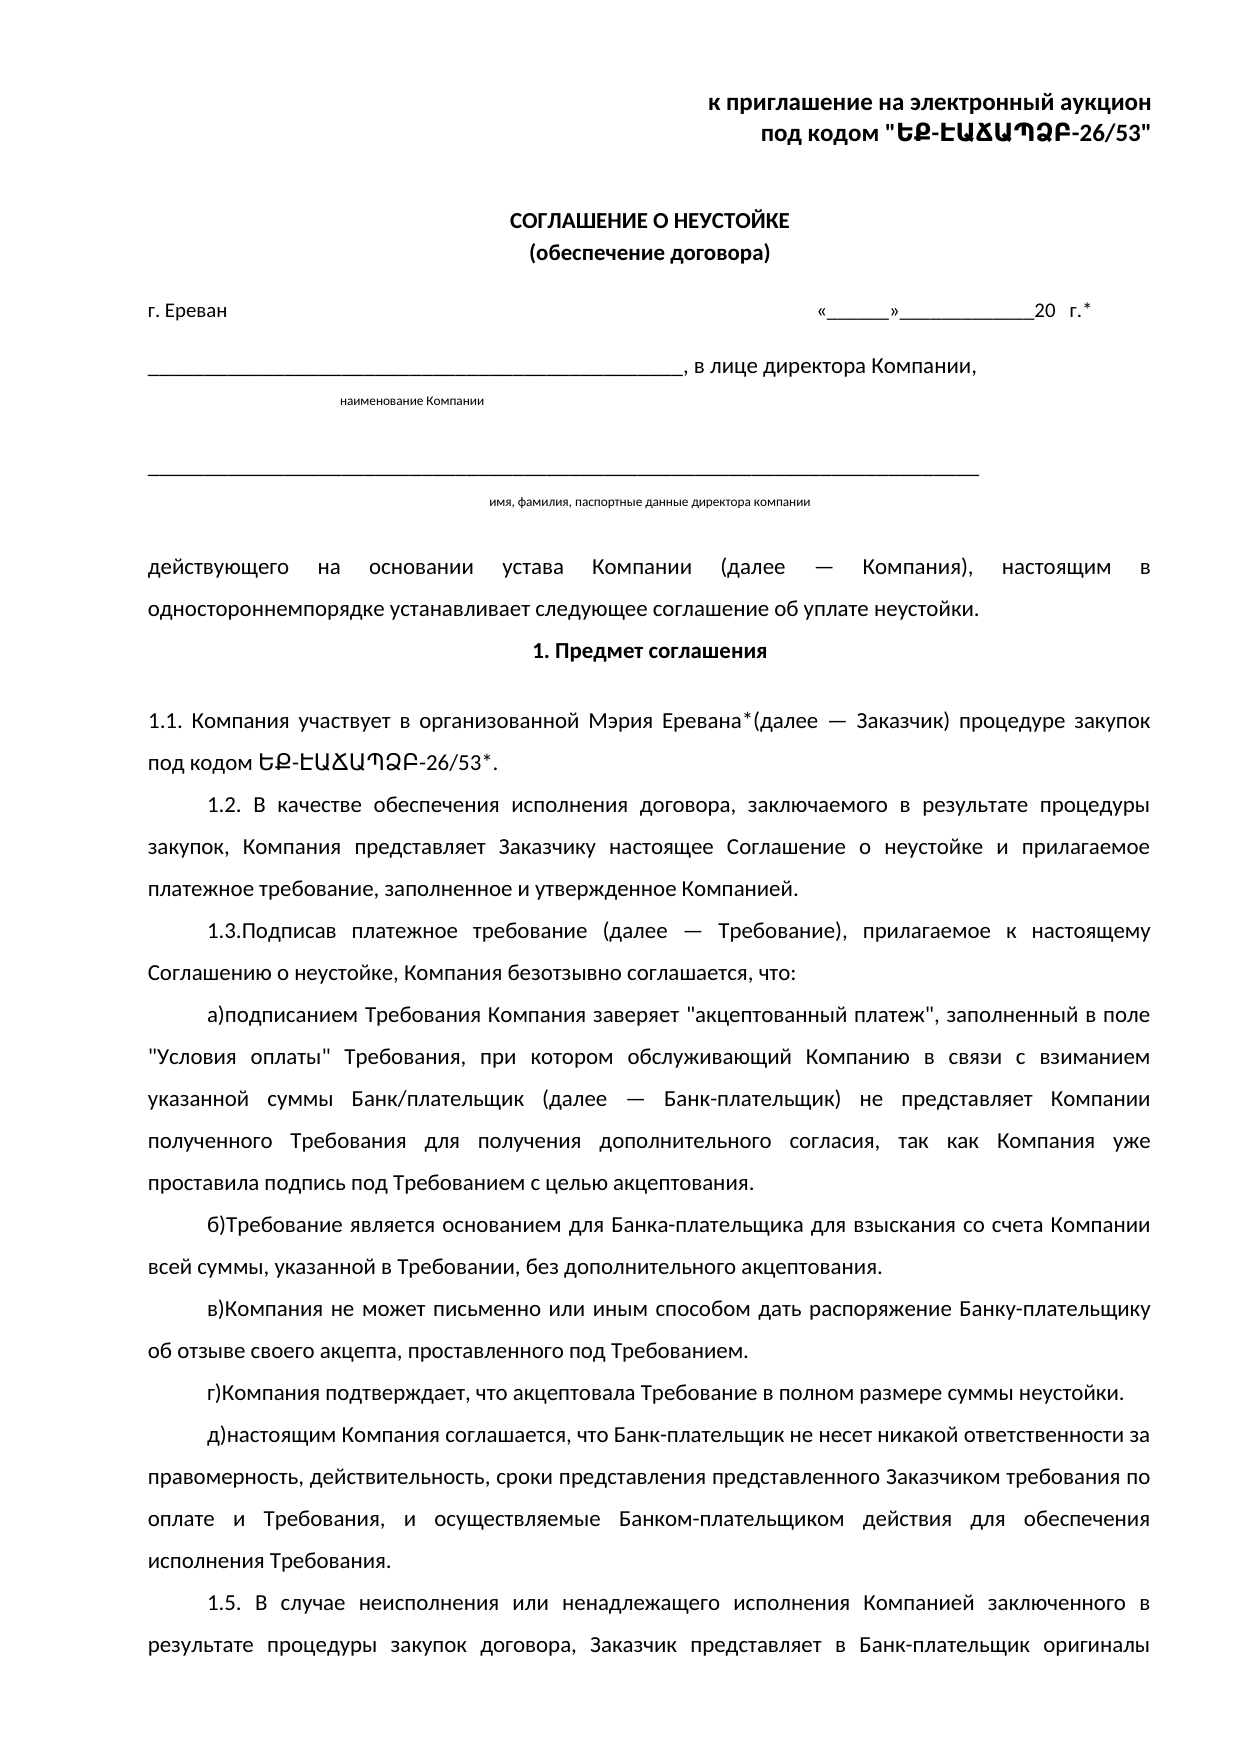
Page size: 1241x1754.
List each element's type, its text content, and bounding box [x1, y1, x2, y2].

text 1.2. В качестве обеспечения исполнения договора, заключаемого в результате процедуры закупок, Компания представляет Заказчику настоящее Соглашение о неустойке и прилагаемое платежное требование, заполненное и утвержденное Компанией. [148, 790, 1152, 902]
text к приглашение на электронный аукцион [177, 86, 1152, 117]
text 1.1. Компания участвует в организованной Мэрия Еревана*(далее — Заказчик) процедуре закупок под кодом ԵՔ-ԷԱՃԱՊՁԲ-26/53*. [148, 706, 1152, 776]
text под кодом "ԵՔ-ԷԱՃԱՊՁԲ-26/53" [148, 117, 1152, 147]
text наименование Компании [340, 393, 1152, 421]
text г)Компания подтверждает, что акцептовала Требование в полном размере суммы неустойки. [148, 1378, 1152, 1406]
table_header г. Ереван [136, 297, 635, 351]
text 1. Предмет соглашения [148, 636, 1152, 664]
text _______________________________________________, в лице директора Компании, [148, 351, 1152, 379]
text б)Требование является основанием для Банка-плательщика для взыскания со счета Компании всей суммы, указанной в Требовании, без дополнительного акцептования. [148, 1210, 1152, 1280]
text а)подписанием Требования Компания заверяет "акцептованный платеж", заполненный в поле "Условия оплаты" Требования, при котором обслуживающий Компанию в связи с взиманием указанной суммы Банк/плательщик (далее — Банк-плательщик) не представляет Компании полученного Требования для получения дополнительного согласия, так как Компания уже проставила подпись под Требованием с целью акцептования. [148, 1000, 1152, 1196]
text действующего на основании устава Компании (далее — Компания), настоящим в одностороннемпорядке устанавливает следующее соглашение об уплате неустойки. [148, 552, 1152, 622]
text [148, 1588, 1152, 1658]
text _________________________________________________________________________ [148, 452, 1152, 480]
text СОГЛАШЕНИЕ О НЕУСТОЙКЕ [148, 206, 1152, 234]
text имя, фамилия, паспортные данные директора компании [148, 494, 1152, 522]
text д)настоящим Компания соглашается, что Банк-плательщик не несет никакой ответственности за правомерность, действительность, сроки представления представленного Заказчиком требования по оплате и Требования, и осуществляемые Банком-плательщиком действия для обеспечения исполнения Требования. [148, 1420, 1152, 1574]
text 1.3.Подписав платежное требование (далее — Требование), прилагаемое к настоящему Соглашению о неустойке, Компания безотзывно соглашается, что: [148, 916, 1152, 986]
text в)Компания не может письменно или иным способом дать распоряжение Банку-плательщику об отзыве своего акцепта, проставленного под Требованием. [148, 1294, 1152, 1364]
table_header «______»_____________20 г.* [635, 297, 1104, 351]
text (обеспечение договора) [148, 238, 1152, 266]
